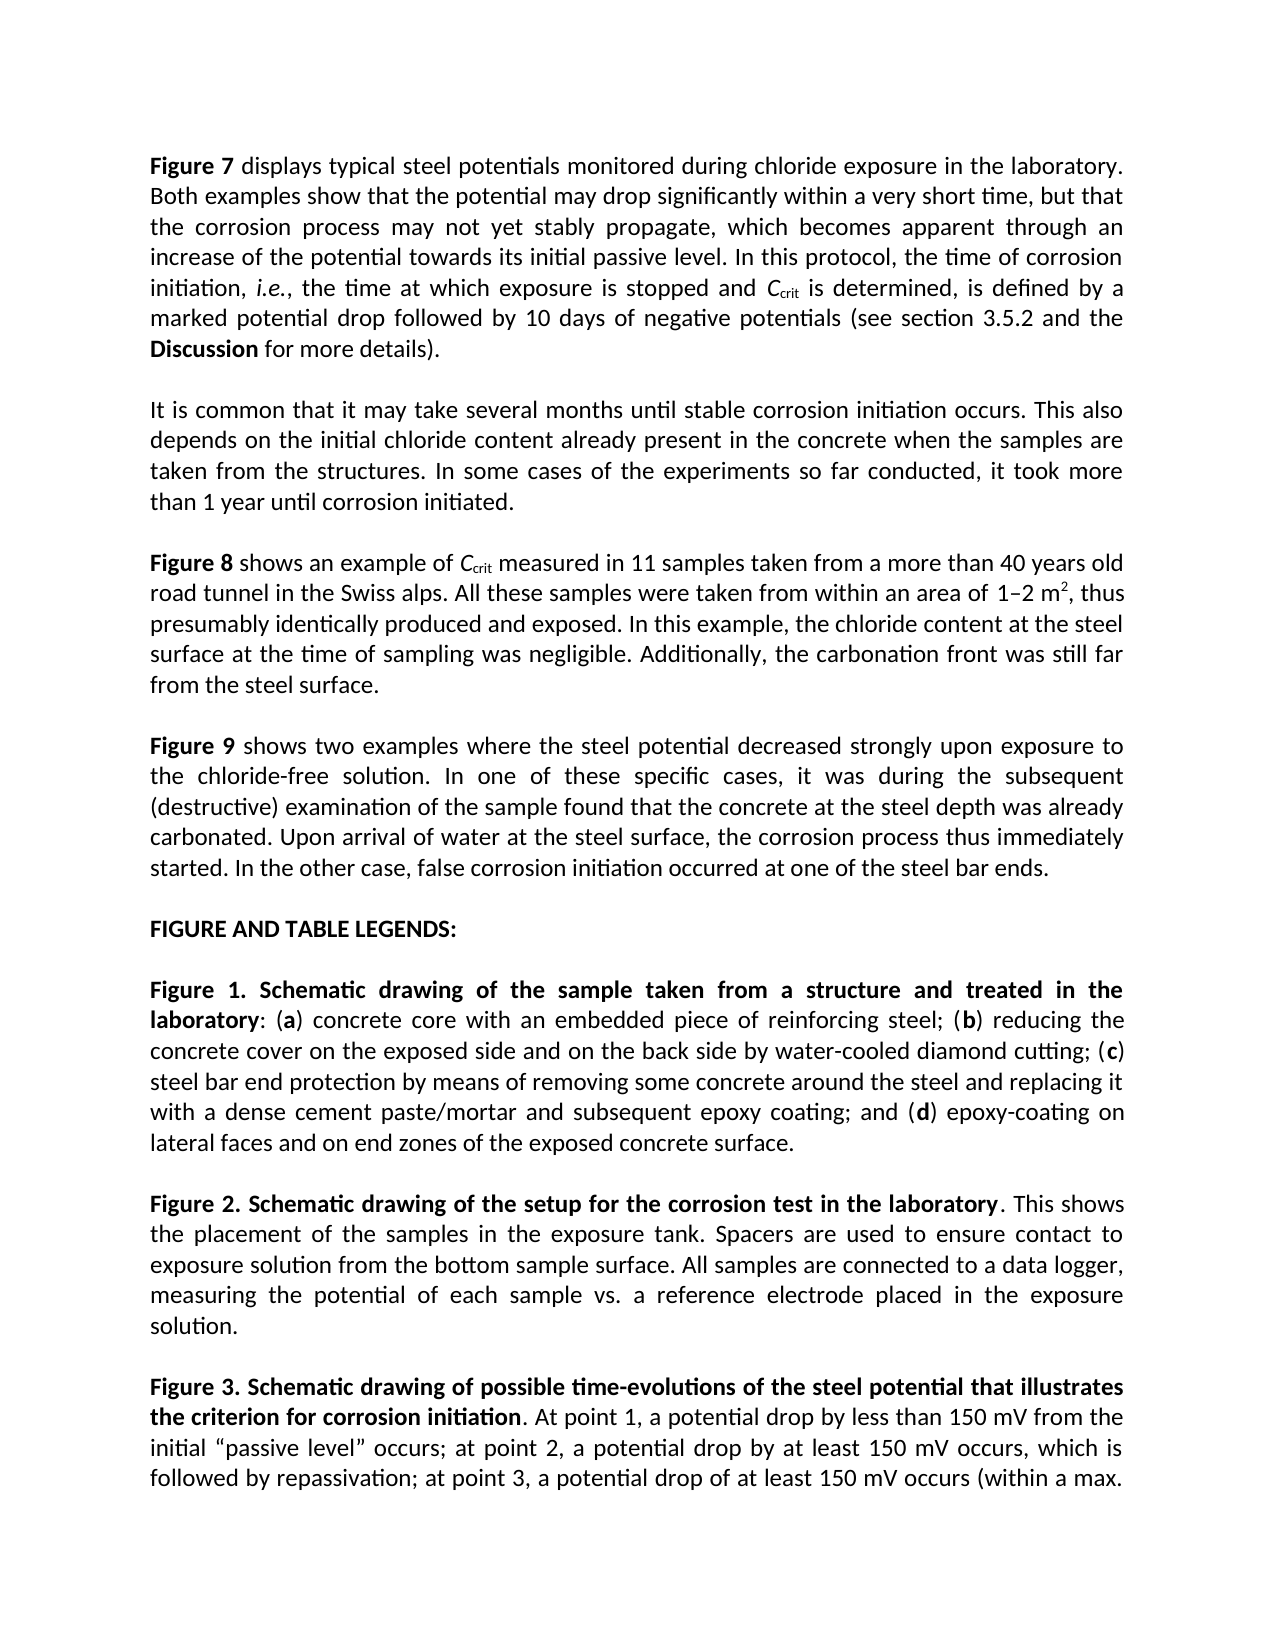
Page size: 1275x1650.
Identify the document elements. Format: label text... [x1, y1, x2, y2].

text Figure 7 displays typical steel potentials monitored during chloride exposure in the laboratory. Both examples show that the potential may drop significantly within a very short time, but that the corrosion process may not yet stably propagate, which becomes apparent through an increase of the potential towards its initial passive level. In this protocol, the time of corrosion initiation, i.e., the time at which exposure is stopped and Ccrit is determined, is defined by a marked potential drop followed by 10 days of negative potentials (see section 3.5.2 and the Discussion for more details). [150, 150, 1125, 364]
text It is common that it may take several months until stable corrosion initiation occurs. This also depends on the initial chloride content already present in the concrete when the samples are taken from the structures. In some cases of the experiments so far conducted, it took more than 1 year until corrosion initiated. [150, 394, 1125, 516]
text Figure 1. Schematic drawing of the sample taken from a structure and treated in the laboratory: (a) concrete core with an embedded piece of reinforcing steel; (b) reducing the concrete cover on the exposed side and on the back side by water-cooled diamond cutting; (c) steel bar end protection by means of removing some concrete around the steel and replacing it with a dense cement paste/mortar and subsequent epoxy coating; and (d) epoxy-coating on lateral faces and on end zones of the exposed concrete surface. [150, 974, 1125, 1157]
text FIGURE AND TABLE LEGENDS: [150, 913, 1125, 943]
text Figure 9 shows two examples where the steel potential decreased strongly upon exposure to the chloride-free solution. In one of these specific cases, it was during the subsequent (destructive) examination of the sample found that the concrete at the steel depth was already carbonated. Upon arrival of water at the steel surface, the corrosion process thus immediately started. In the other case, false corrosion initiation occurred at one of the steel bar ends. [150, 730, 1125, 882]
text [150, 1371, 1125, 1493]
text Figure 2. Schematic drawing of the setup for the corrosion test in the laboratory. This shows the placement of the samples in the exposure tank. Spacers are used to ensure contact to exposure solution from the bottom sample surface. All samples are connected to a data logger, measuring the potential of each sample vs. a reference electrode placed in the exposure solution. [150, 1188, 1125, 1340]
text Figure 8 shows an example of Ccrit measured in 11 samples taken from a more than 40 years old road tunnel in the Swiss alps. All these samples were taken from within an area of 1–2 m2, thus presumably identically produced and exposed. In this example, the chloride content at the steel surface at the time of sampling was negligible. Additionally, the carbonation front was still far from the steel surface. [150, 547, 1125, 699]
